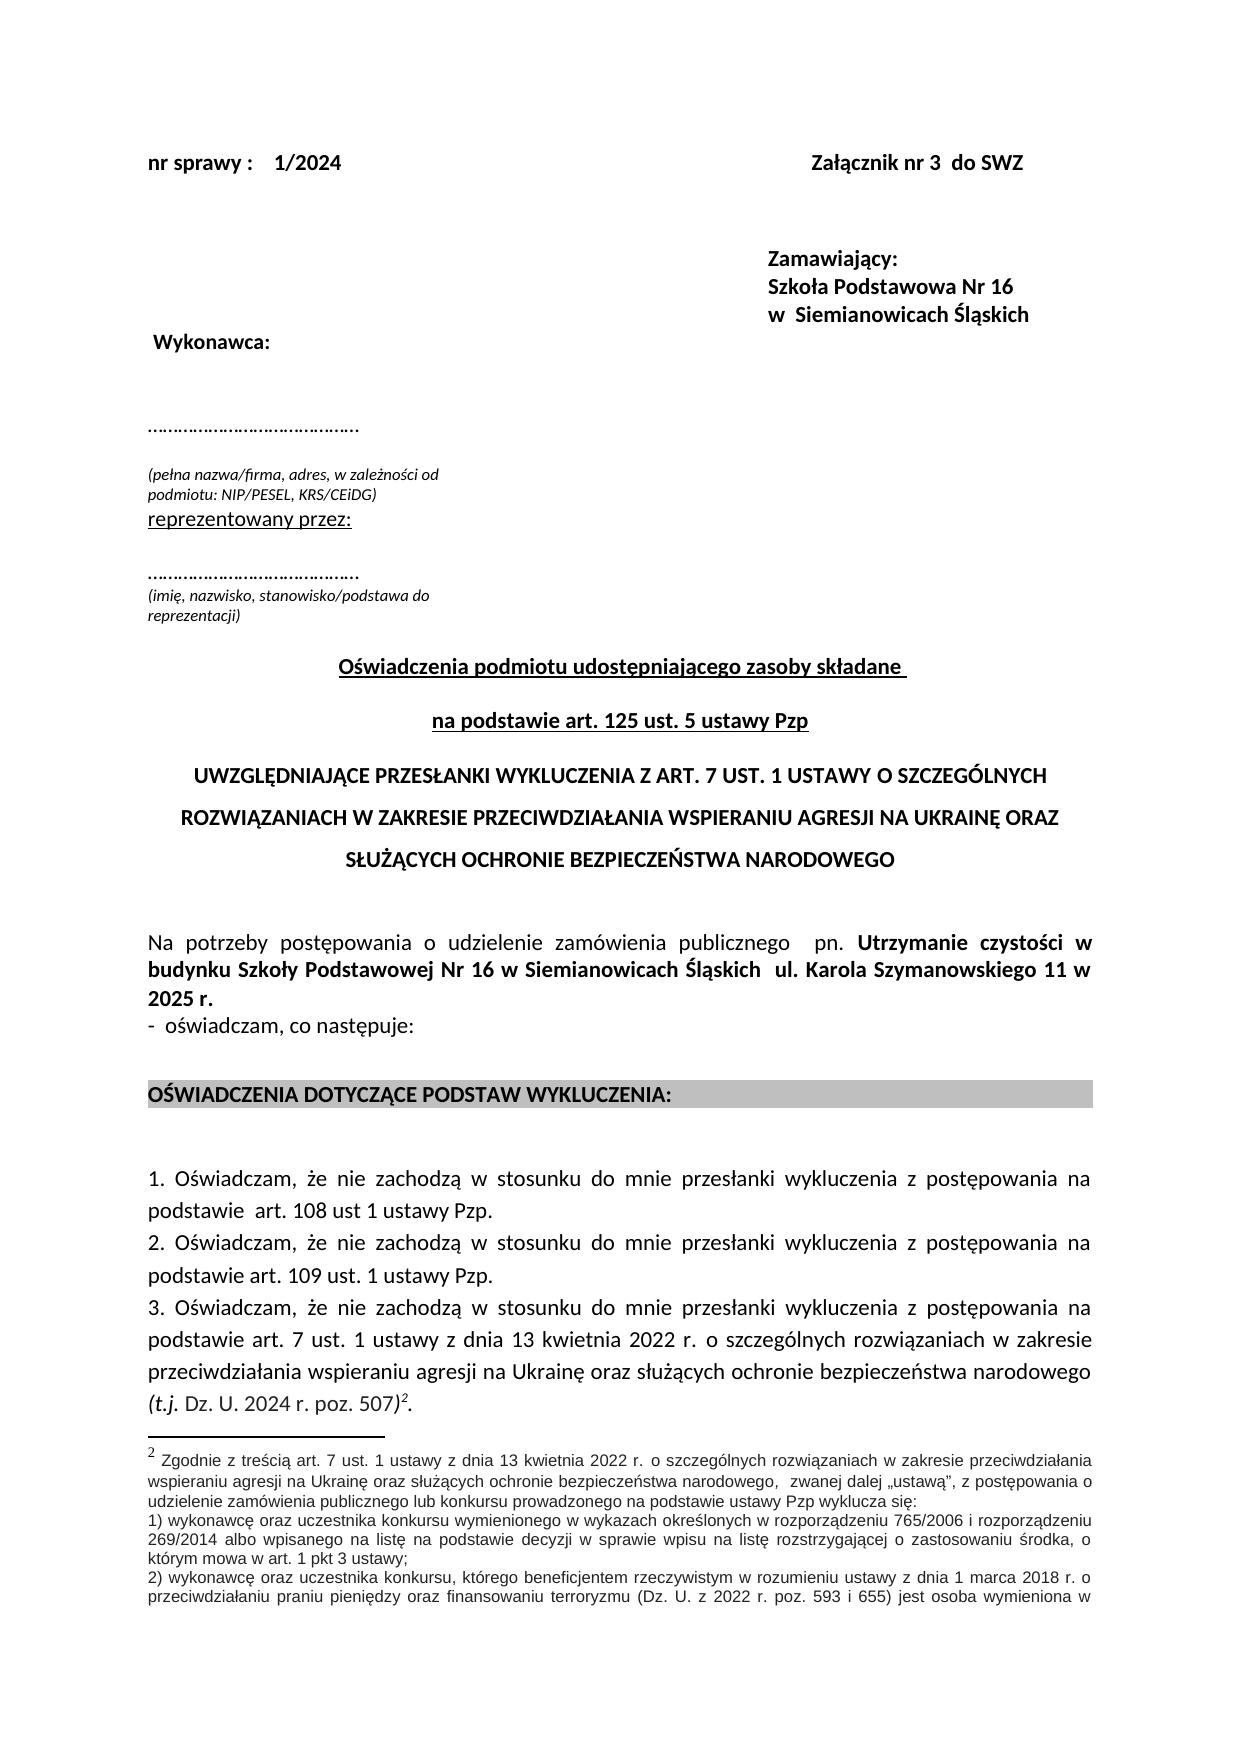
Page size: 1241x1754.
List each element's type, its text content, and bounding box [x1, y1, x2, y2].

text Zamawiający: [694, 244, 1093, 272]
text Wykonawca: [148, 328, 1093, 355]
text …………………………………… [148, 411, 472, 438]
text nr sprawy : 1/2024 Załącznik nr 3 do SWZ [148, 148, 1093, 204]
text UWZGLĘDNIAJĄCE PRZESŁANKI WYKLUCZENIA Z ART. 7 UST. 1 USTAWY o szczególnych rozwiązaniach w zakresie przeciwdziałania wspieraniu agresji na Ukrainę oraz służących ochronie bezpieczeństwa narodowego [148, 761, 1093, 873]
text OŚWIADCZENIA DOTYCZĄCE PODSTAW WYKLUCZENIA: [148, 1080, 1093, 1108]
text 3. Oświadczam, że nie zachodzą w stosunku do mnie przesłanki wykluczenia z postępowania na podstawie art. 7 ust. 1 ustawy z dnia 13 kwietnia 2022 r. o szczególnych rozwiązaniach w zakresie przeciwdziałania wspieraniu agresji na Ukrainę oraz służących ochronie bezpieczeństwa narodowego (t.j. Dz. U. 2024 r. poz. 507). [148, 1293, 1093, 1417]
text 2. Oświadczam, że nie zachodzą w stosunku do mnie przesłanki wykluczenia z postępowania na podstawie art. 109 ust. 1 ustawy Pzp. [148, 1228, 1093, 1289]
text (pełna nazwa/firma, adres, w zależności od podmiotu: NIP/PESEL, KRS/CEiDG) [148, 464, 472, 505]
text Na potrzeby postępowania o udzielenie zamówienia publicznego pn. Utrzymanie czystości w budynku Szkoły Podstawowej Nr 16 w Siemianowicach Śląskich ul. Karola Szymanowskiego 11 w 2025 r. [148, 928, 1093, 1012]
text reprezentowany przez: [148, 505, 1093, 532]
text (imię, nazwisko, stanowisko/podstawa do reprezentacji) [148, 585, 472, 626]
text w Siemianowicach Śląskich [694, 300, 1093, 328]
text 1. Oświadczam, że nie zachodzą w stosunku do mnie przesłanki wykluczenia z postępowania na podstawie art. 108 ust 1 ustawy Pzp. [148, 1164, 1093, 1224]
text na podstawie art. 125 ust. 5 ustawy Pzp [148, 707, 1093, 735]
text Oświadczenia podmiotu udostępniającego zasoby składane [148, 652, 1093, 680]
text …………………………………… [148, 558, 472, 585]
text - oświadczam, co następuje: [148, 1012, 1093, 1040]
text Szkoła Podstawowa Nr 16 [694, 272, 1093, 300]
